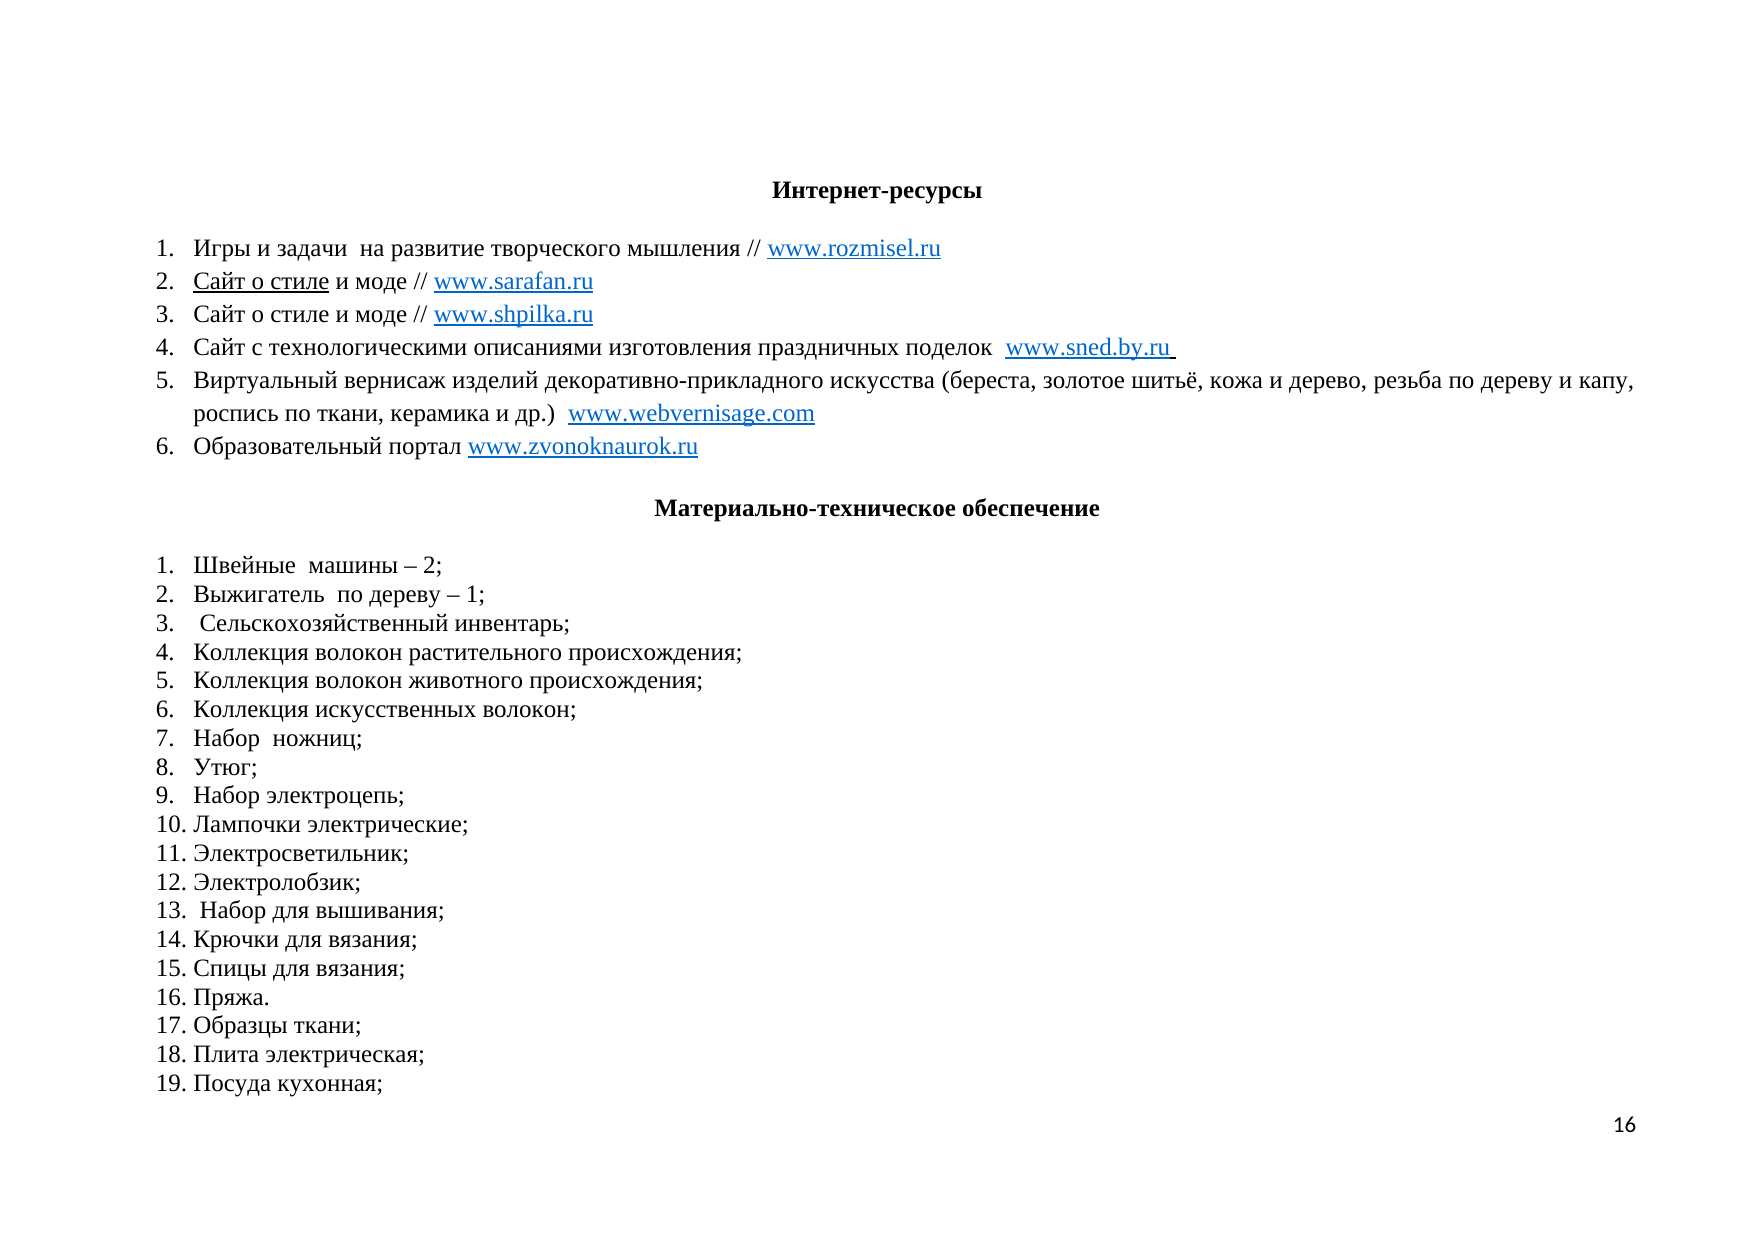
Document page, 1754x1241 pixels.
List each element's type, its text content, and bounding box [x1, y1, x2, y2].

list Образовательный портал www.zvonoknaurok.ru [156, 431, 1636, 460]
list Швейные машины – 2; [156, 551, 1636, 579]
list Набор ножниц; [156, 723, 1636, 752]
list Сельскохозяйственный инвентарь; [156, 608, 1636, 637]
list Коллекция искусственных волокон; [156, 694, 1636, 723]
list Электросветильник; [156, 838, 1636, 867]
list Сайт о стиле и моде // www.shpilka.ru [156, 299, 1636, 328]
text Материально-техническое обеспечение [118, 493, 1636, 522]
list Образцы ткани; [156, 1011, 1636, 1039]
list Выжигатель по дереву – 1; [156, 579, 1636, 608]
list Сайт с технологическими описаниями изготовления праздничных поделок www.sned.by.ru [156, 332, 1636, 361]
text Интернет-ресурсы [118, 176, 1636, 204]
list Плита электрическая; [156, 1039, 1636, 1068]
list Сайт о стиле и моде // www.sarafan.ru [329, 266, 1636, 295]
list Лампочки электрические; [156, 809, 1636, 838]
list Утюг; [156, 752, 1636, 781]
list Набор электроцепь; [156, 781, 1636, 809]
list Посуда кухонная; [156, 1068, 1636, 1097]
list Электролобзик; [156, 867, 1636, 896]
list Крючки для вязания; [156, 924, 1636, 953]
list Игры и задачи на развитие творческого мышления // www.rozmisel.ru [156, 233, 1636, 262]
list Спицы для вязания; [156, 953, 1636, 982]
list Набор для вышивания; [156, 896, 1636, 924]
list Коллекция волокон животного происхождения; [156, 666, 1636, 694]
list Пряжа. [156, 982, 1636, 1011]
list Виртуальный вернисаж изделий декоративно-прикладного искусства (береста, золотое шитьё, кожа и дерево, резьба по дереву и капу, роспись по ткани, керамика и др.) www.webvernisage.com [156, 365, 1636, 427]
list Коллекция волокон растительного происхождения; [156, 637, 1636, 666]
